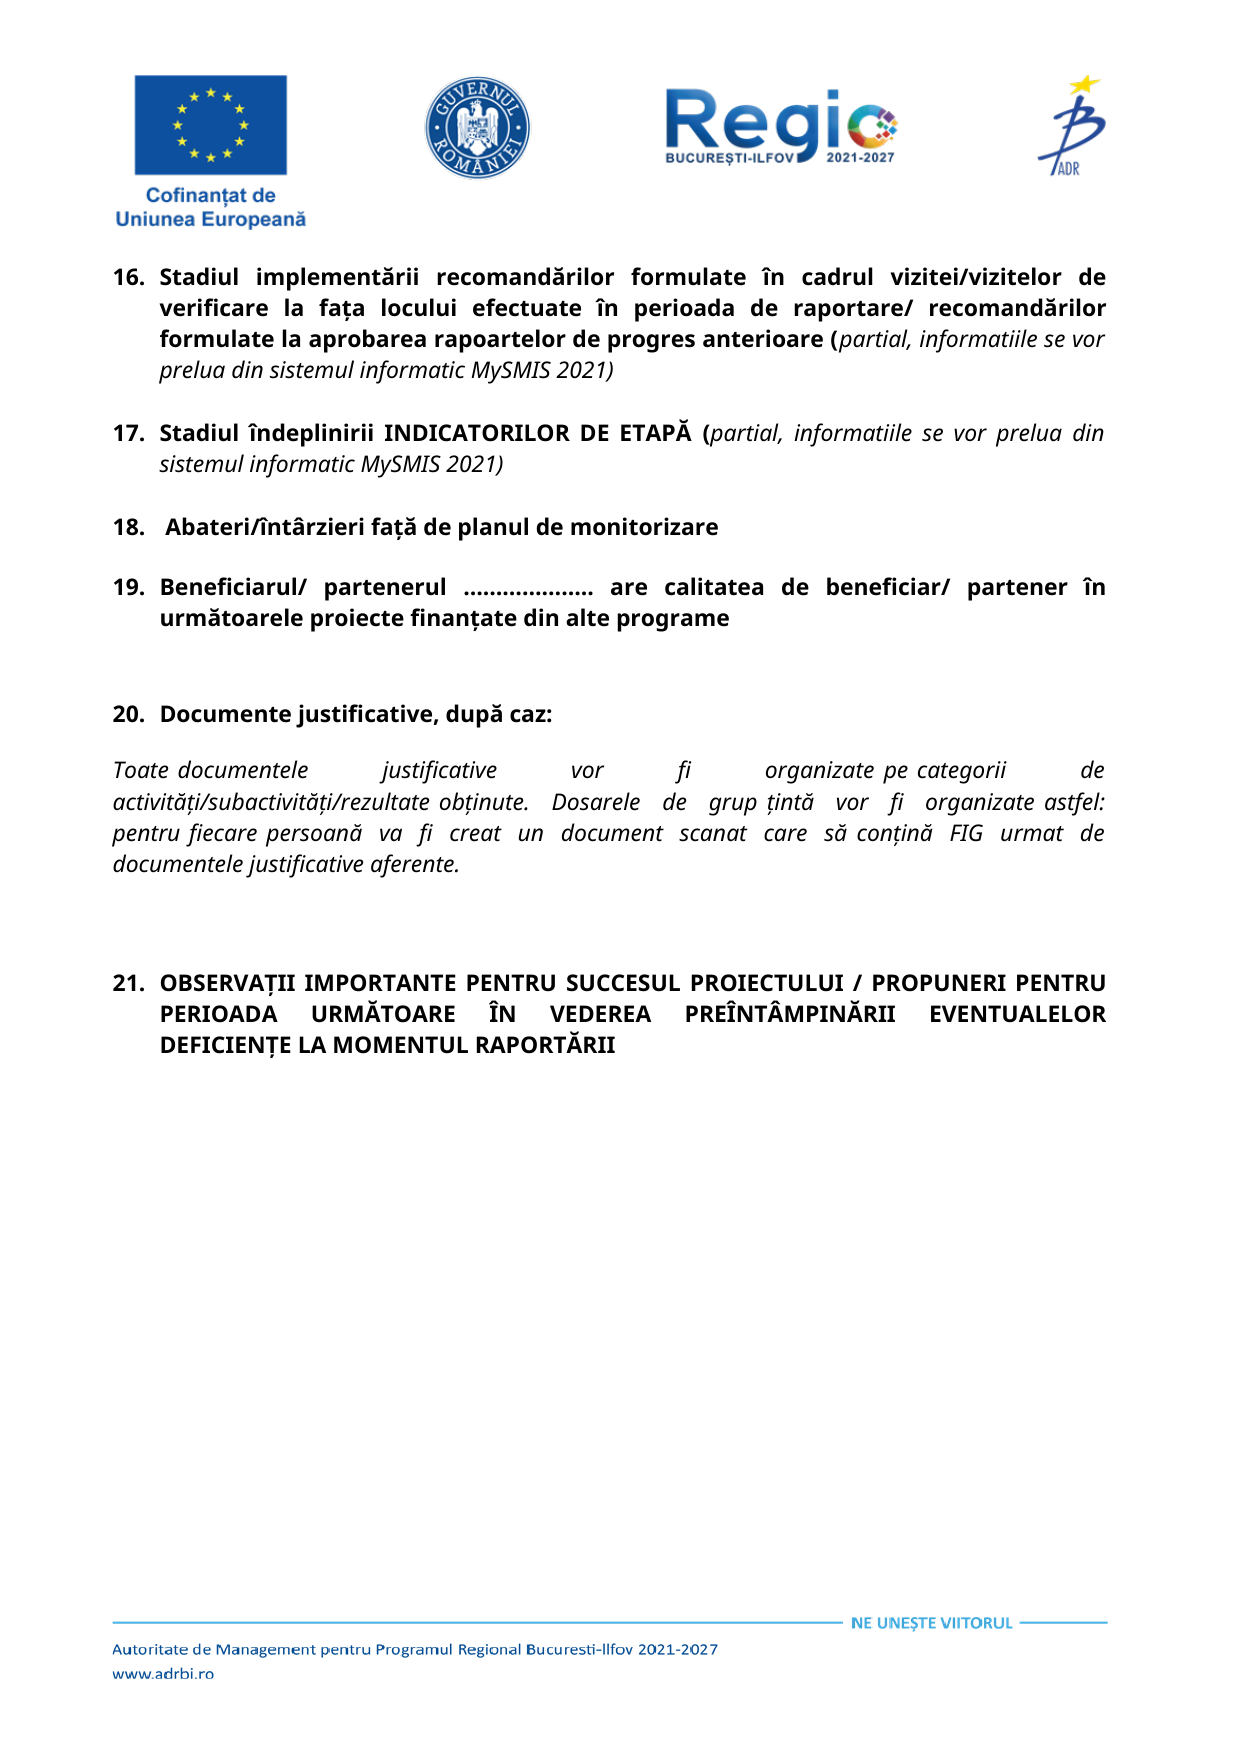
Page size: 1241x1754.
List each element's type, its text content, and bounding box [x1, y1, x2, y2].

picture [112, 1617, 1108, 1679]
list Beneficiarul/ partenerul ……………….. are calitatea de beneficiar/ partener în următoarele proiecte finanțate din alte programe [112, 570, 1107, 633]
list OBSERVAŢII IMPORTANTE PENTRU SUCCESUL PROIECTULUI / PROPUNERI PENTRU PERIOADA URMĂTOARE ÎN VEDEREA PREÎNTÂMPINĂRII EVENTUALELOR DEFICIENȚE LA MOMENTUL RAPORTĂRII [112, 967, 1107, 1060]
list Stadiul implementării recomandărilor formulate în cadrul vizitei/vizitelor de verificare la fața locului efectuate în perioada de raportare/ recomandărilor formulate la aprobarea rapoartelor de progres anterioare (partial, informatiile se vor prelua din sistemul informatic MySMIS 2021) [112, 260, 1107, 385]
list Stadiul îndeplinirii INDICATORILOR DE ETAPĂ (partial, informatiile se vor prelua din sistemul informatic MySMIS 2021) [112, 417, 1107, 479]
list Abateri/întârzieri față de planul de monitorizare [112, 510, 1107, 542]
text Toate documentele justificative vor fi organizate pe categorii de activități/subactivități/rezultate obținute. Dosarele de grup țintă vor fi organizate astfel: pentru fiecare persoană va fi creat un document scanat care să conțină FIG urmat de documentele justificative aferente. [112, 754, 1107, 879]
list Documente justificative, după caz: [112, 698, 1107, 729]
picture [112, 75, 1108, 230]
